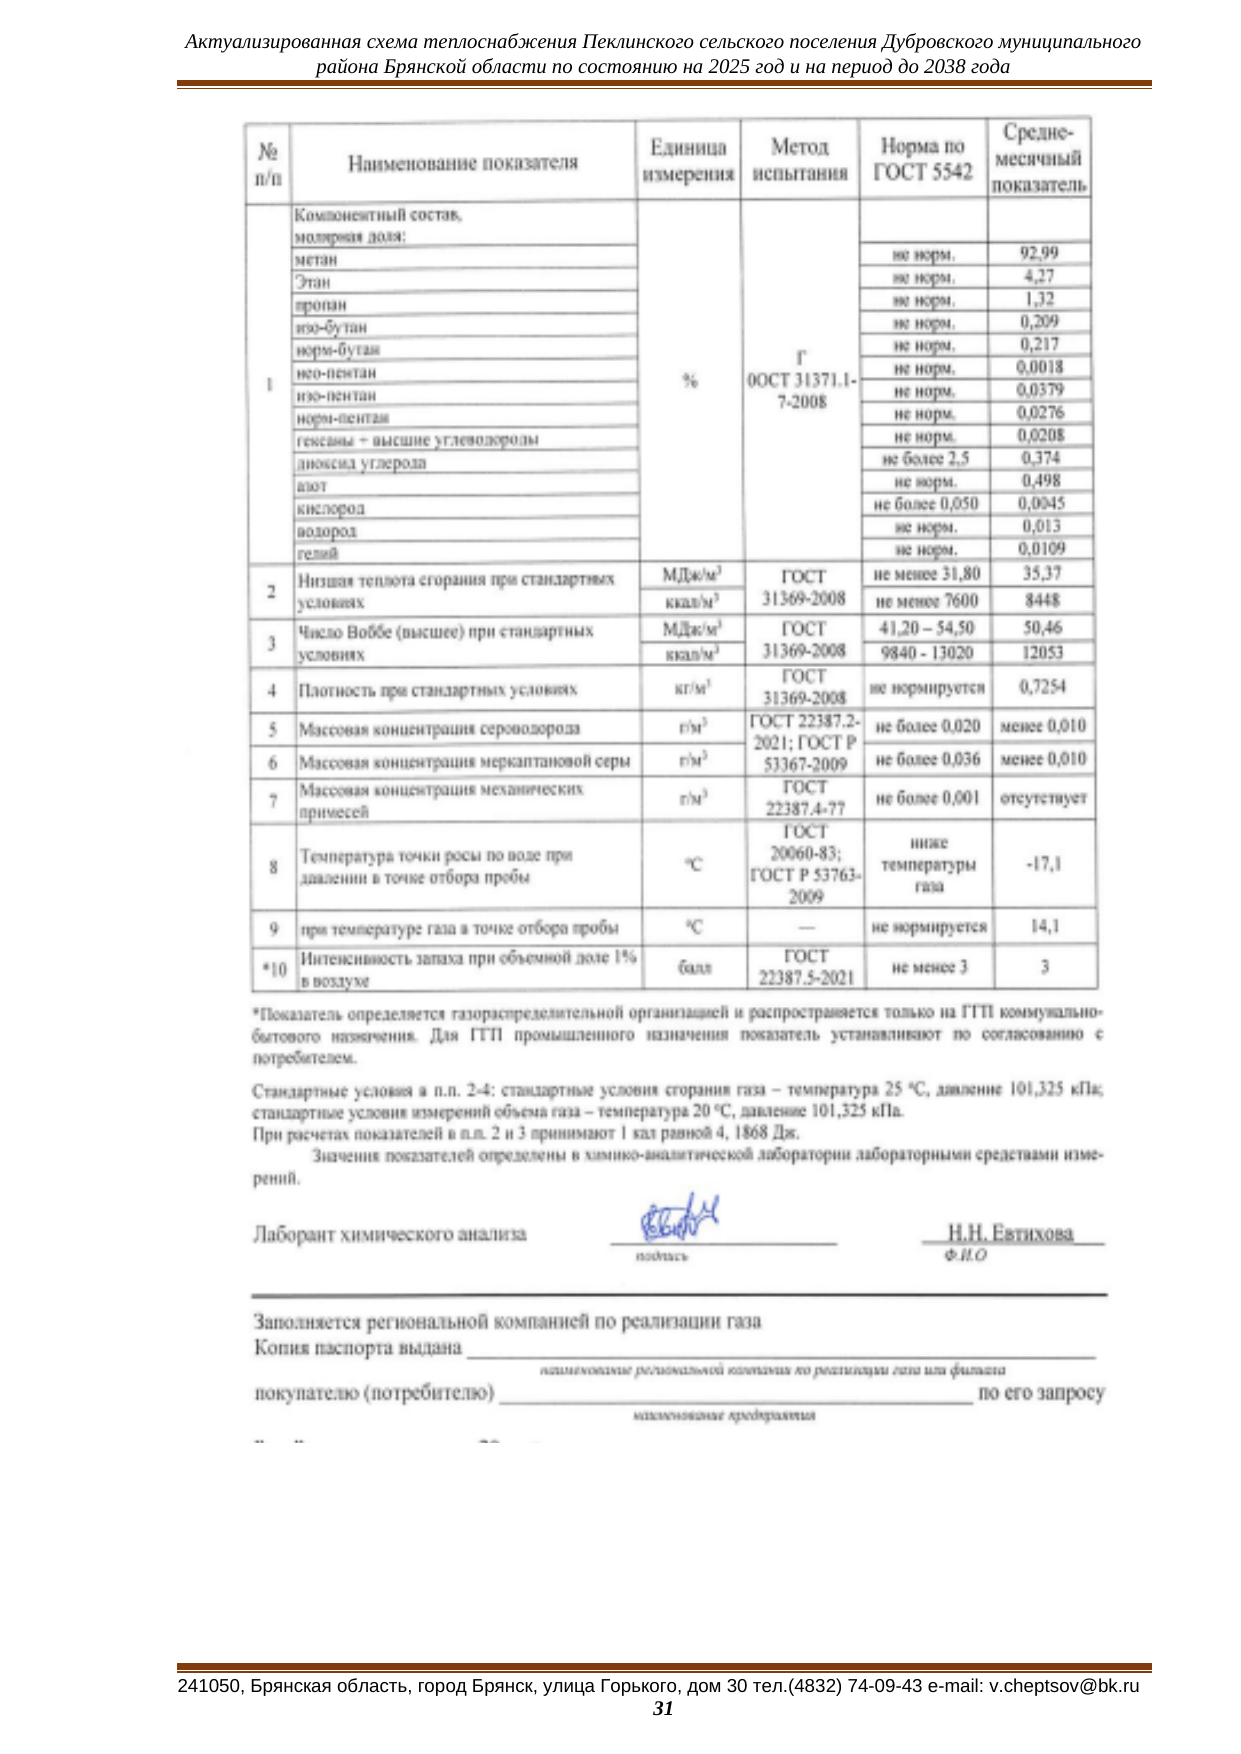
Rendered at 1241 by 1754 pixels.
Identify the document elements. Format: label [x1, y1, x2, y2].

picture [177, 89, 1128, 1443]
